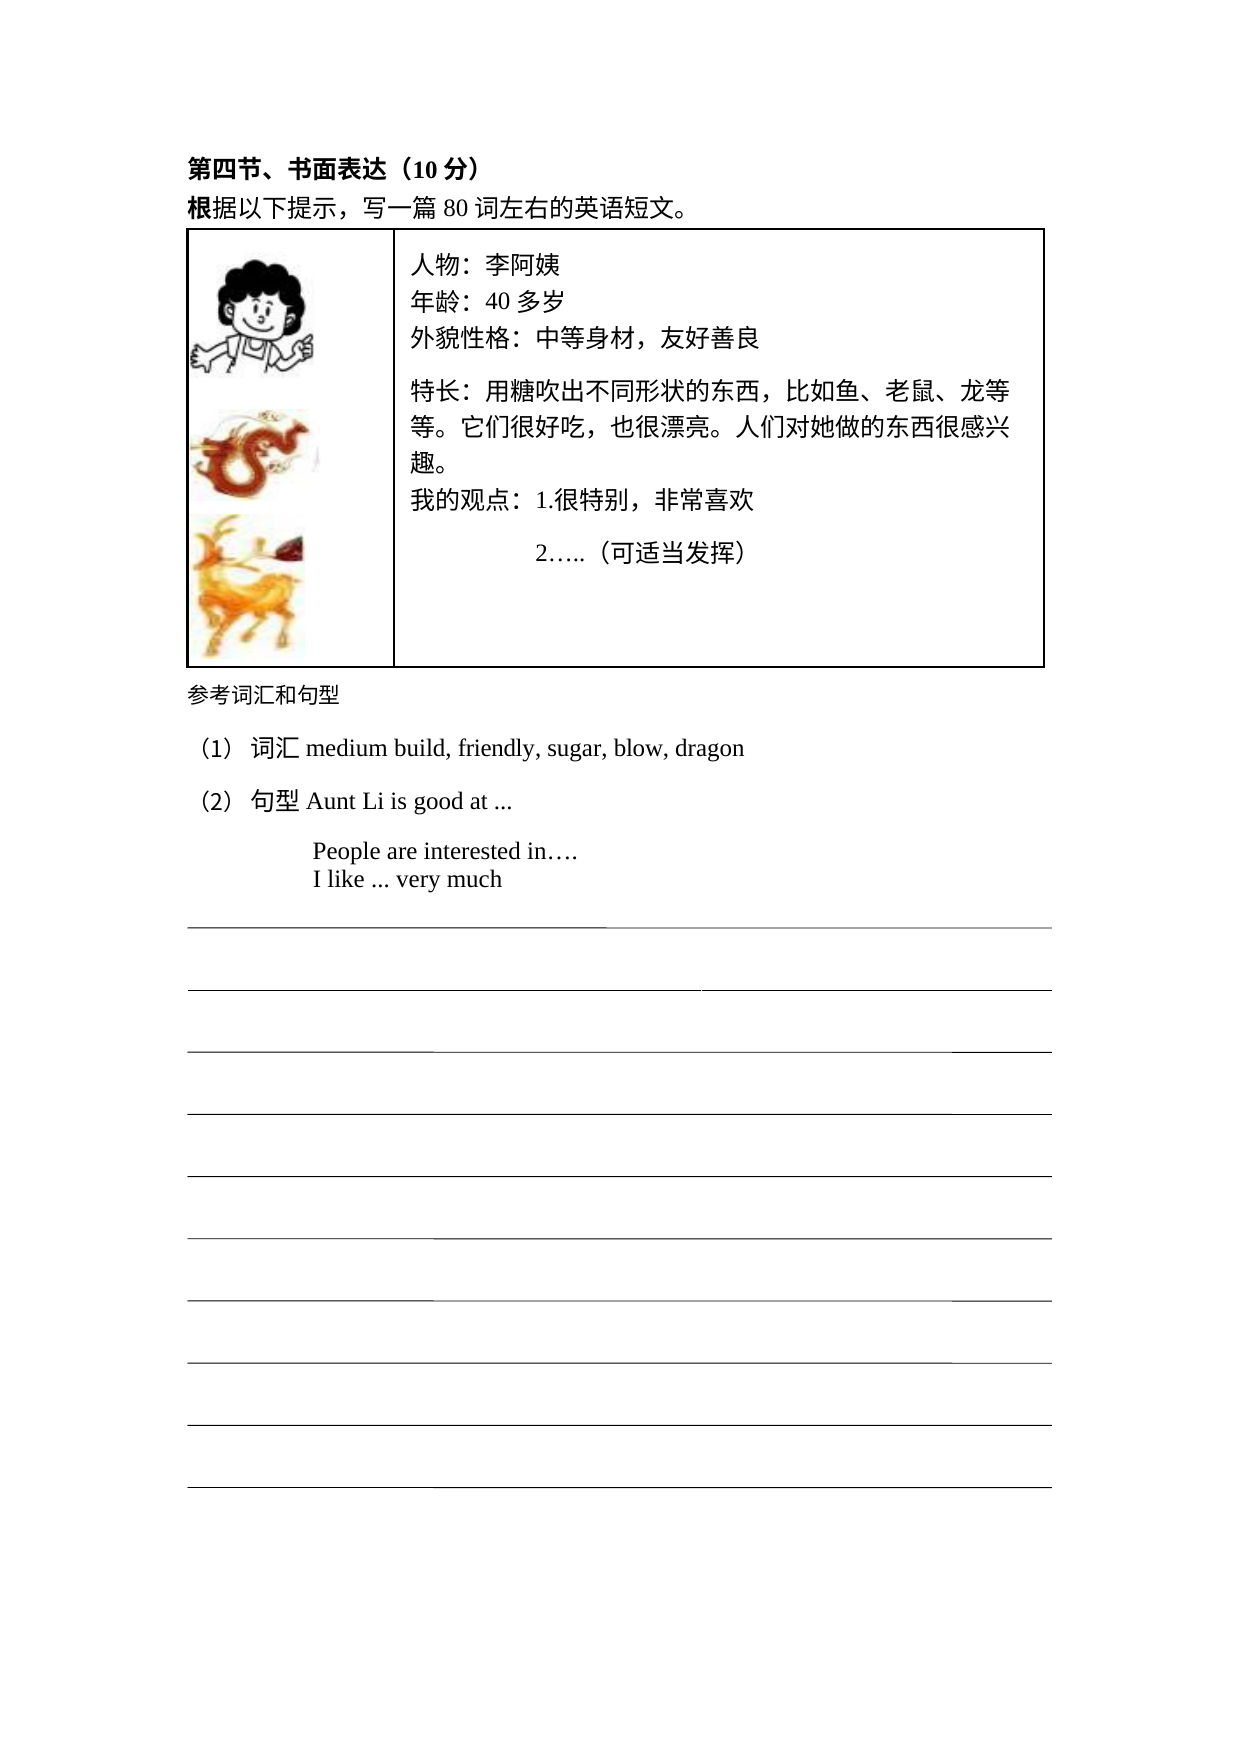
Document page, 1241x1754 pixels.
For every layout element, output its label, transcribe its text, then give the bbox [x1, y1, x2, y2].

subtitle 第四节、书面表达（10 分） [187, 150, 1223, 186]
table_header 人物：李阿姨年龄：40 多岁 外貌性格：中等身材，友好善良 特长：用糖吹出不同形状的东西，比如鱼、老鼠、龙等等。它们很好吃，也很漂亮。人们对她做的东西很感兴趣。 我的观点：1.很特别，非常喜欢 2…..（可适当发挥） [395, 230, 1043, 666]
table_header [189, 230, 393, 666]
text People are interested in…. I like ... very much [312, 836, 579, 893]
text 根据以下提示，写一篇 80 词左右的英语短文。 [187, 189, 1223, 225]
picture [189, 252, 315, 378]
list 词汇 medium build, friendly, sugar, blow, dragon [187, 728, 1223, 765]
picture [189, 514, 306, 659]
list 句型 Aunt Li is good at ... [187, 781, 1223, 818]
text 参考词汇和句型 [187, 678, 1223, 710]
picture [189, 409, 321, 501]
